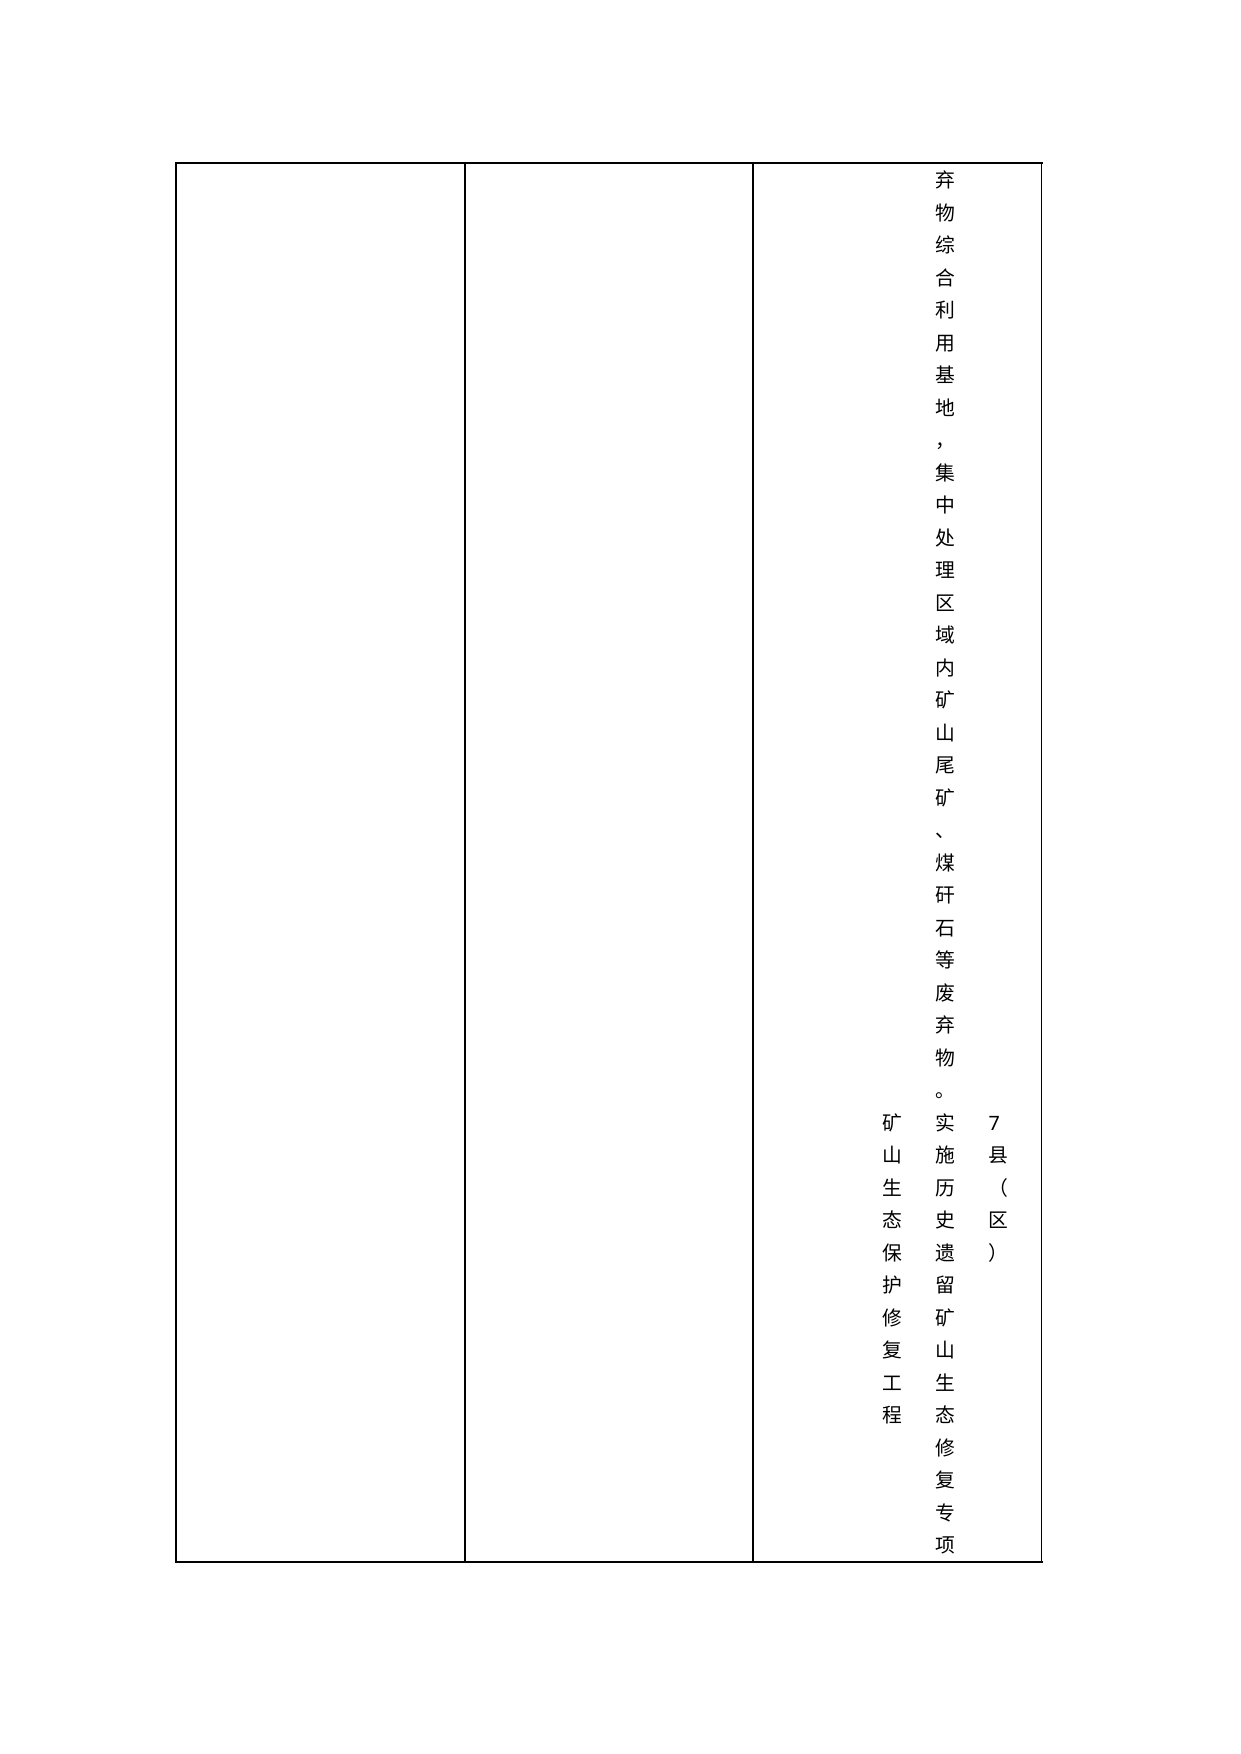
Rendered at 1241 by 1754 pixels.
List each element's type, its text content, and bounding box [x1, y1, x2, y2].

table_cell 1 [177, 164, 464, 1561]
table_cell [754, 164, 1041, 1561]
table_cell ★ [466, 164, 752, 1561]
